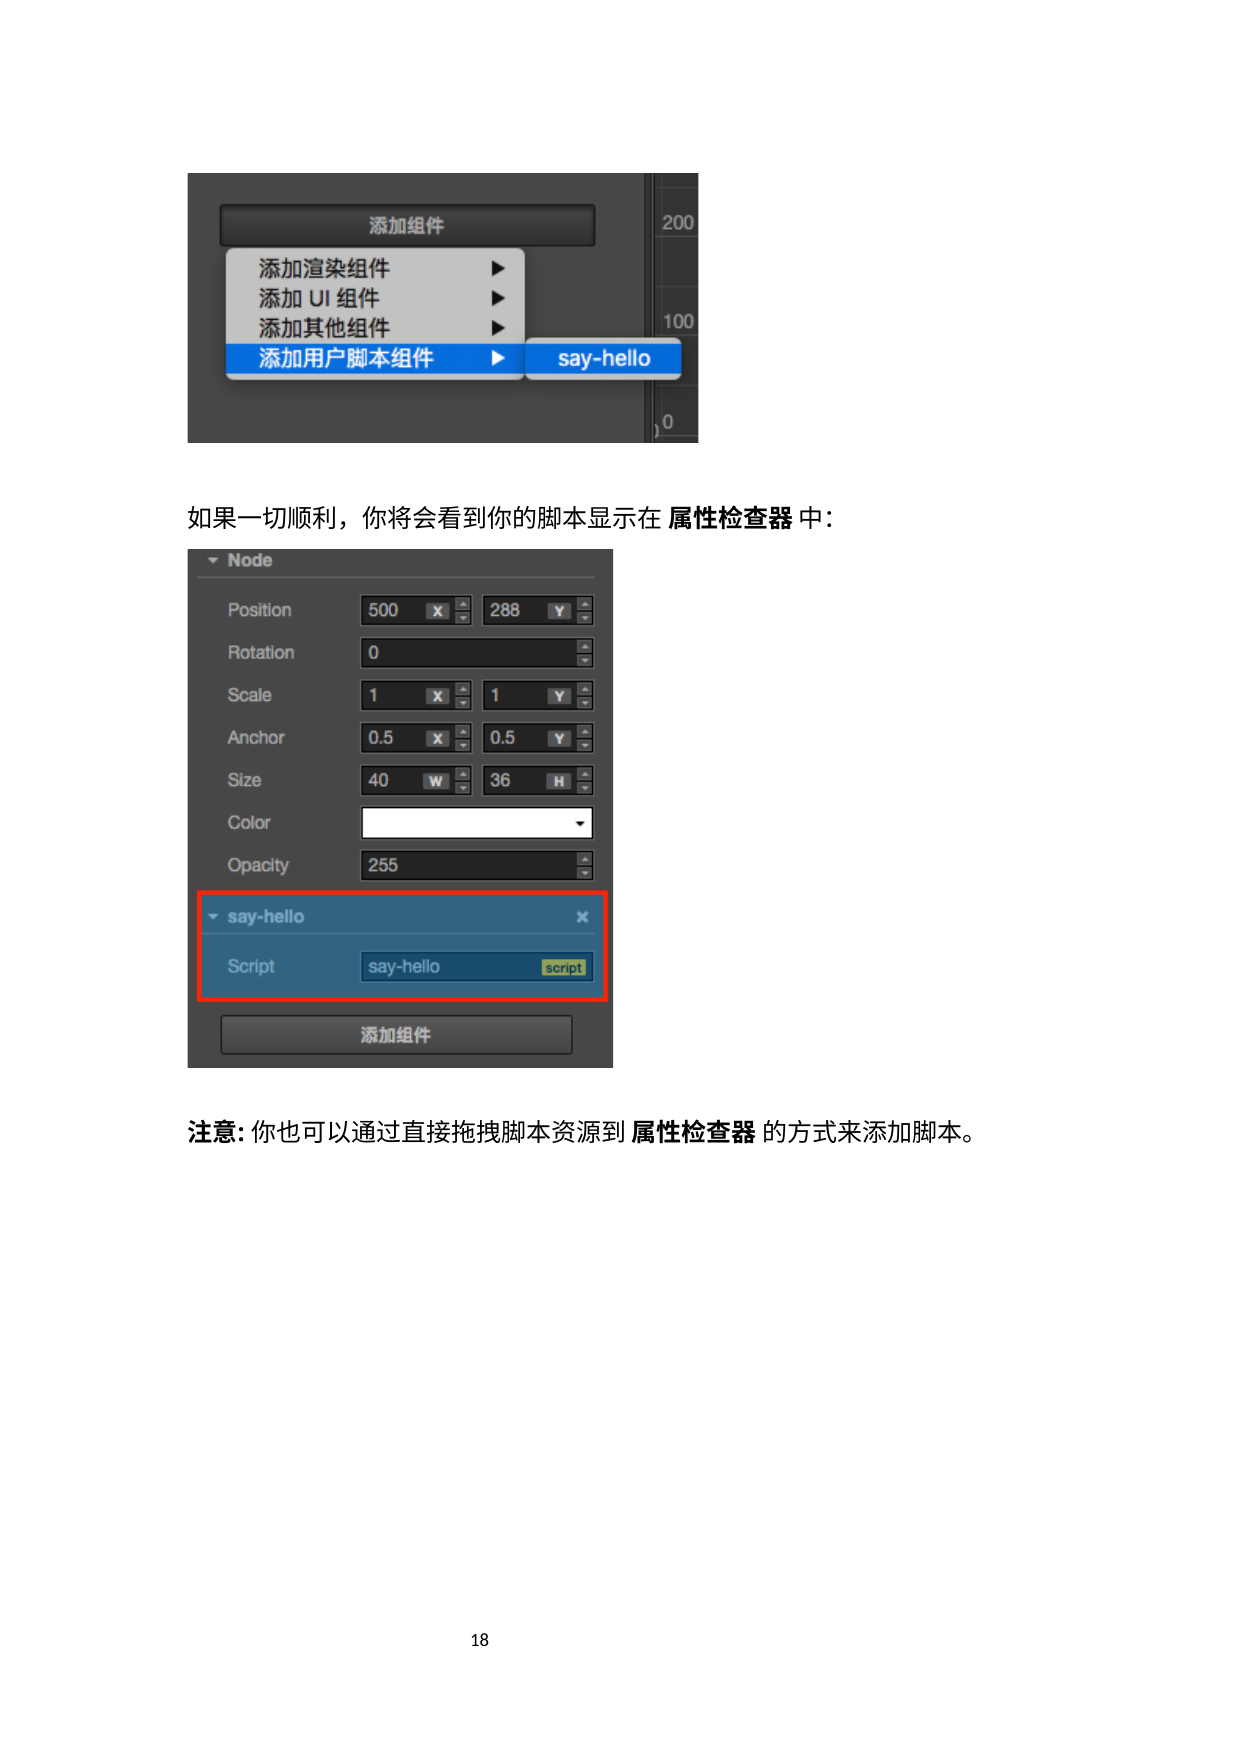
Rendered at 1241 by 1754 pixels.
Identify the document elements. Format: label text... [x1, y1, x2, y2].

picture [187, 173, 699, 443]
text 注意: 你也可以通过直接拖拽脚本资源到 属性检查器 的方式来添加脚本。 [187, 1098, 1053, 1163]
picture [187, 549, 614, 1068]
text 如果一切顺利，你将会看到你的脚本显示在 属性检查器 中： [187, 484, 1053, 549]
